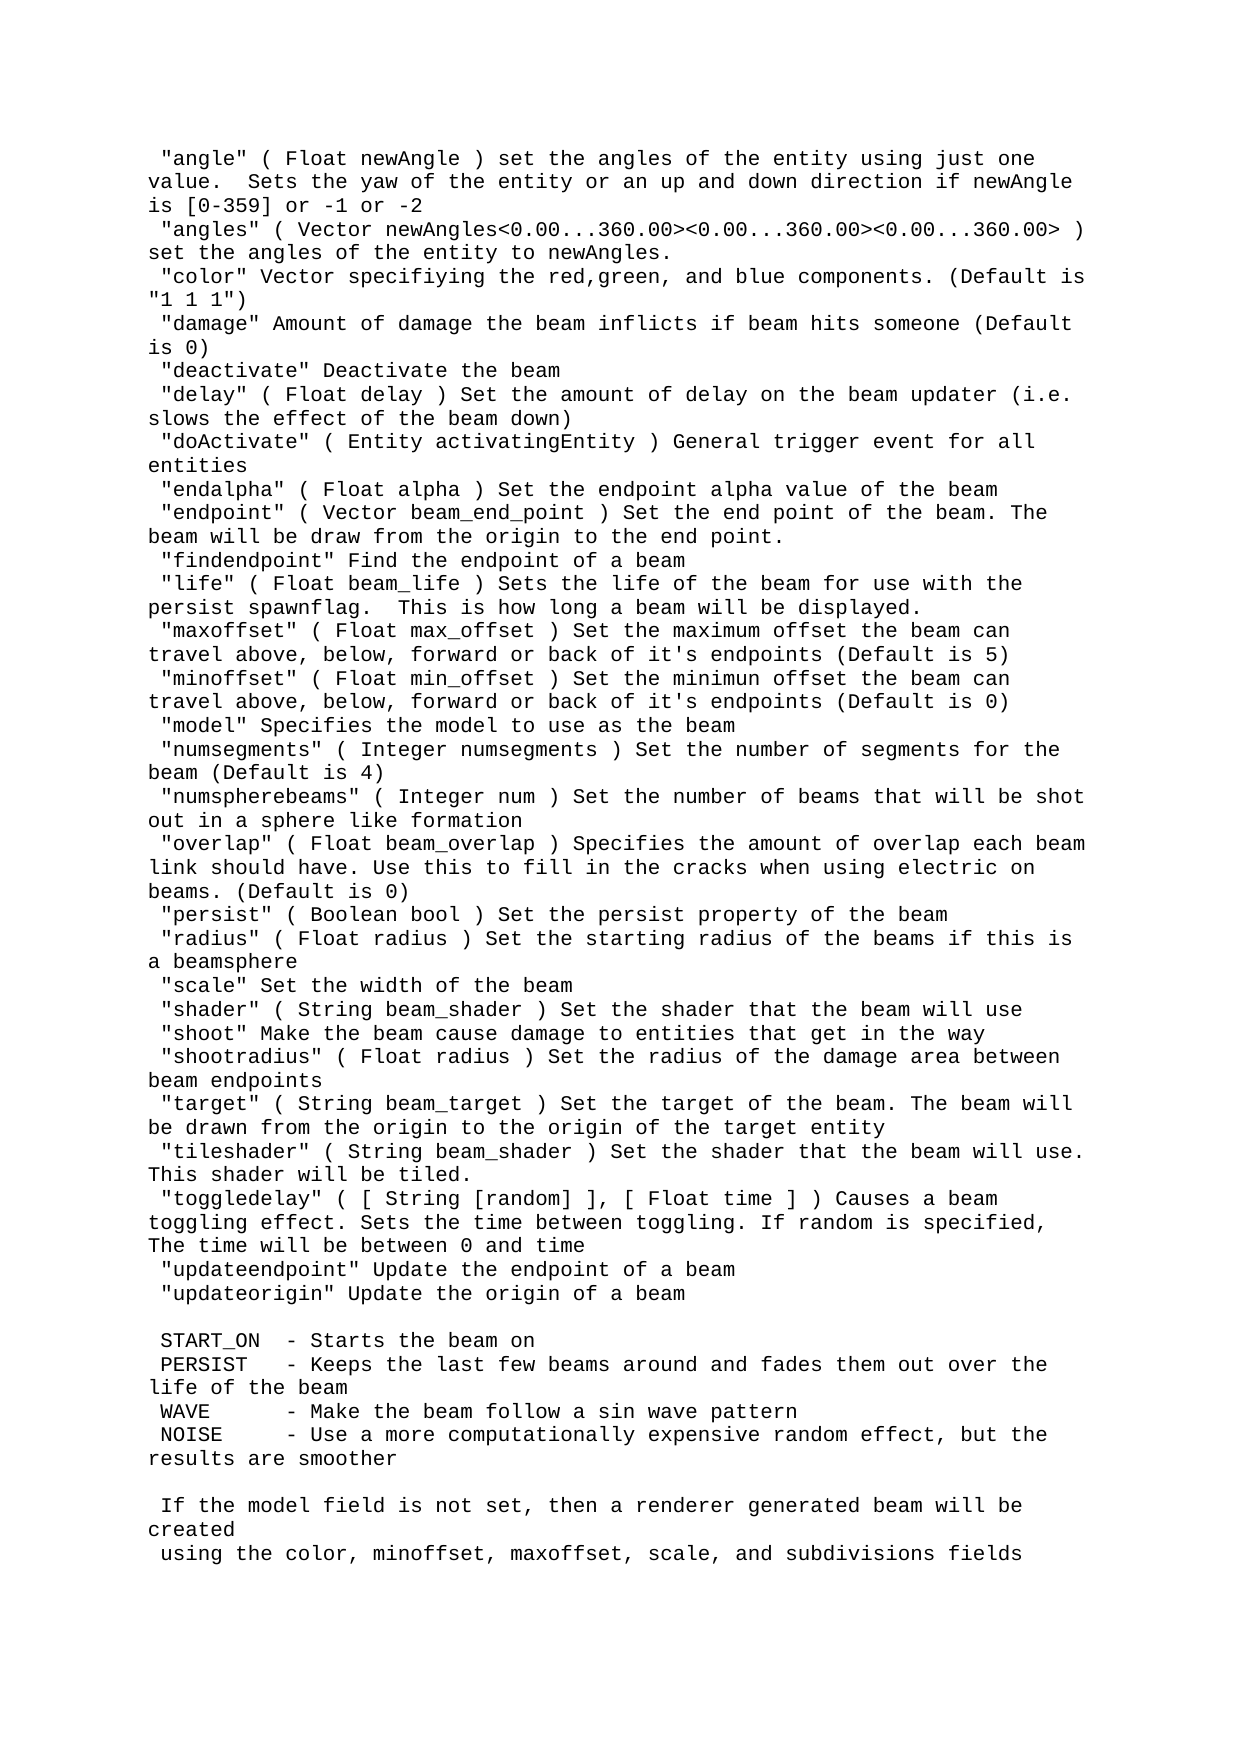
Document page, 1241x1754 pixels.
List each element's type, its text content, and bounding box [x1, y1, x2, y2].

text "model" Specifies the model to use as the beam [148, 715, 1093, 739]
text "shader" ( String beam_shader ) Set the shader that the beam will use [148, 999, 1093, 1022]
text "numsegments" ( Integer numsegments ) Set the number of segments for the beam (Default is 4) [148, 739, 1093, 786]
text "radius" ( Float radius ) Set the starting radius of the beams if this is a beamsphere [148, 928, 1093, 975]
text "numspherebeams" ( Integer num ) Set the number of beams that will be shot out in a sphere like formation [148, 786, 1093, 833]
text NOISE - Use a more computationally expensive random effect, but the results are smoother [148, 1424, 1093, 1472]
text "delay" ( Float delay ) Set the amount of delay on the beam updater (i.e. slows the effect of the beam down) [148, 384, 1093, 431]
text "endpoint" ( Vector beam_end_point ) Set the end point of the beam. The beam will be draw from the origin to the end point. [148, 502, 1093, 549]
text "life" ( Float beam_life ) Sets the life of the beam for use with the persist spawnflag. This is how long a beam will be displayed. [148, 573, 1093, 621]
text "deactivate" Deactivate the beam [148, 360, 1093, 384]
text "toggledelay" ( [ String [random] ], [ Float time ] ) Causes a beam toggling effect. Sets the time between toggling. If random is specified, The time will be between 0 and time [148, 1188, 1093, 1259]
text "angles" ( Vector newAngles<0.00...360.00><0.00...360.00><0.00...360.00> ) set the angles of the entity to newAngles. [148, 218, 1093, 266]
text "angle" ( Float newAngle ) set the angles of the entity using just one value. Sets the yaw of the entity or an up and down direction if newAngle is [0-359] or -1 or -2 [148, 148, 1093, 218]
text "updateorigin" Update the origin of a beam [148, 1283, 1093, 1306]
text "updateendpoint" Update the endpoint of a beam [148, 1259, 1093, 1283]
text PERSIST - Keeps the last few beams around and fades them out over the life of the beam [148, 1353, 1093, 1401]
text WAVE - Make the beam follow a sin wave pattern [148, 1401, 1093, 1424]
text "target" ( String beam_target ) Set the target of the beam. The beam will be drawn from the origin to the origin of the target entity [148, 1093, 1093, 1141]
text "scale" Set the width of the beam [148, 975, 1093, 999]
text "persist" ( Boolean bool ) Set the persist property of the beam [148, 904, 1093, 928]
text "shoot" Make the beam cause damage to entities that get in the way [148, 1022, 1093, 1046]
text If the model field is not set, then a renderer generated beam will be created [148, 1495, 1093, 1543]
text "doActivate" ( Entity activatingEntity ) General trigger event for all entities [148, 431, 1093, 479]
text "damage" Amount of damage the beam inflicts if beam hits someone (Default is 0) [148, 313, 1093, 360]
text "maxoffset" ( Float max_offset ) Set the maximum offset the beam can travel above, below, forward or back of it's endpoints (Default is 5) [148, 621, 1093, 668]
text START_ON - Starts the beam on [148, 1330, 1093, 1353]
text using the color, minoffset, maxoffset, scale, and subdivisions fields [148, 1543, 1093, 1566]
text "endalpha" ( Float alpha ) Set the endpoint alpha value of the beam [148, 479, 1093, 502]
text "findendpoint" Find the endpoint of a beam [148, 549, 1093, 573]
text "overlap" ( Float beam_overlap ) Specifies the amount of overlap each beam link should have. Use this to fill in the cracks when using electric on beams. (Default is 0) [148, 833, 1093, 904]
text "shootradius" ( Float radius ) Set the radius of the damage area between beam endpoints [148, 1046, 1093, 1093]
text "tileshader" ( String beam_shader ) Set the shader that the beam will use. This shader will be tiled. [148, 1141, 1093, 1188]
text "minoffset" ( Float min_offset ) Set the minimun offset the beam can travel above, below, forward or back of it's endpoints (Default is 0) [148, 668, 1093, 715]
text "color" Vector specifiying the red,green, and blue components. (Default is "1 1 1") [148, 266, 1093, 313]
